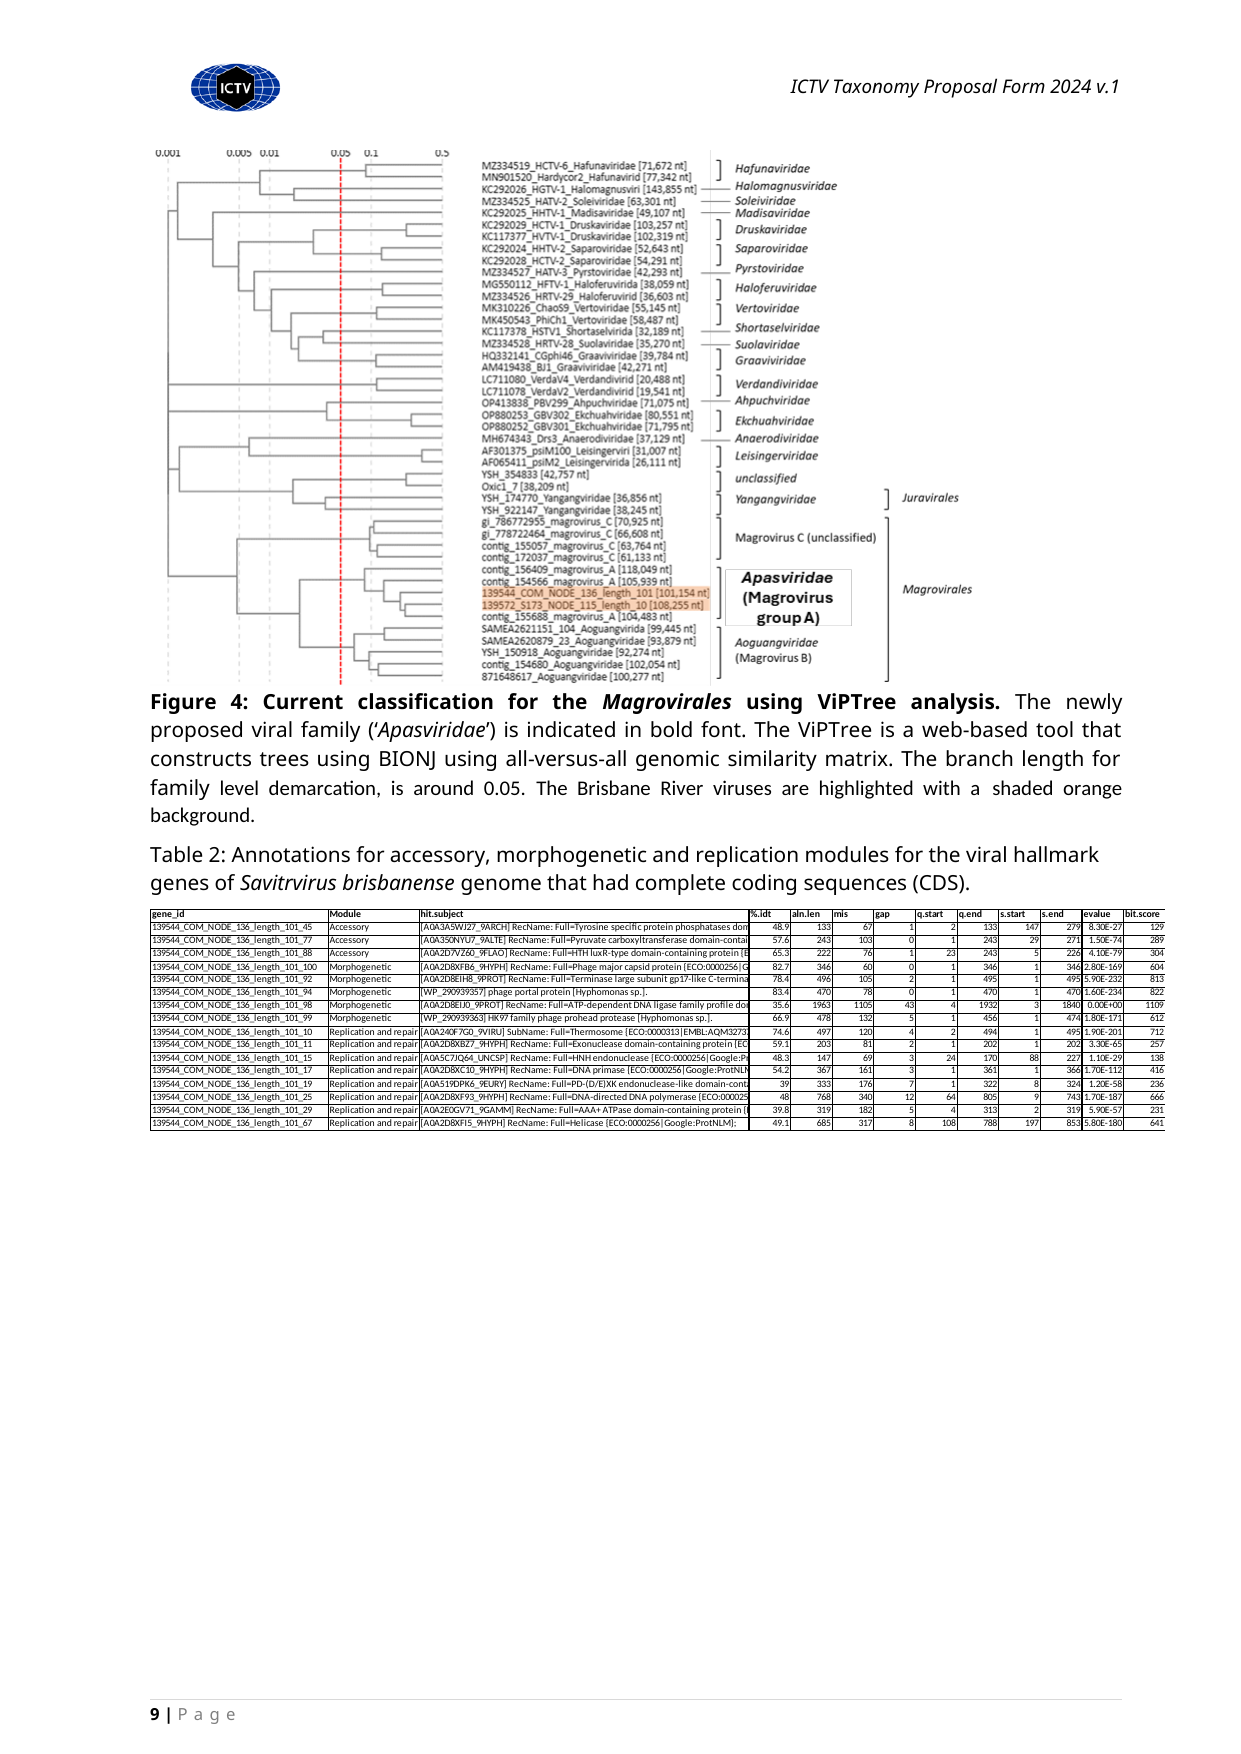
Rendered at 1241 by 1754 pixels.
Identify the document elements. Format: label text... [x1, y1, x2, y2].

text Table 2: Annotations for accessory, morphogenetic and replication modules for the viral hallmark genes of Savitrvirus brisbanense genome that had complete coding sequences (CDS). [150, 840, 1122, 897]
picture [150, 150, 1090, 687]
text Figure 4: Current classification for the Magrovirales using ViPTree analysis. The newly proposed viral family (‘Apasviridae’) is indicated in bold font. The ViPTree is a web-based tool that constructs trees using BIONJ using all-versus-all genomic similarity matrix. The branch length for family level demarcation, is around 0.05. The Brisbane River viruses are highlighted with a shaded orange background. [150, 687, 1122, 827]
picture [190, 56, 282, 113]
